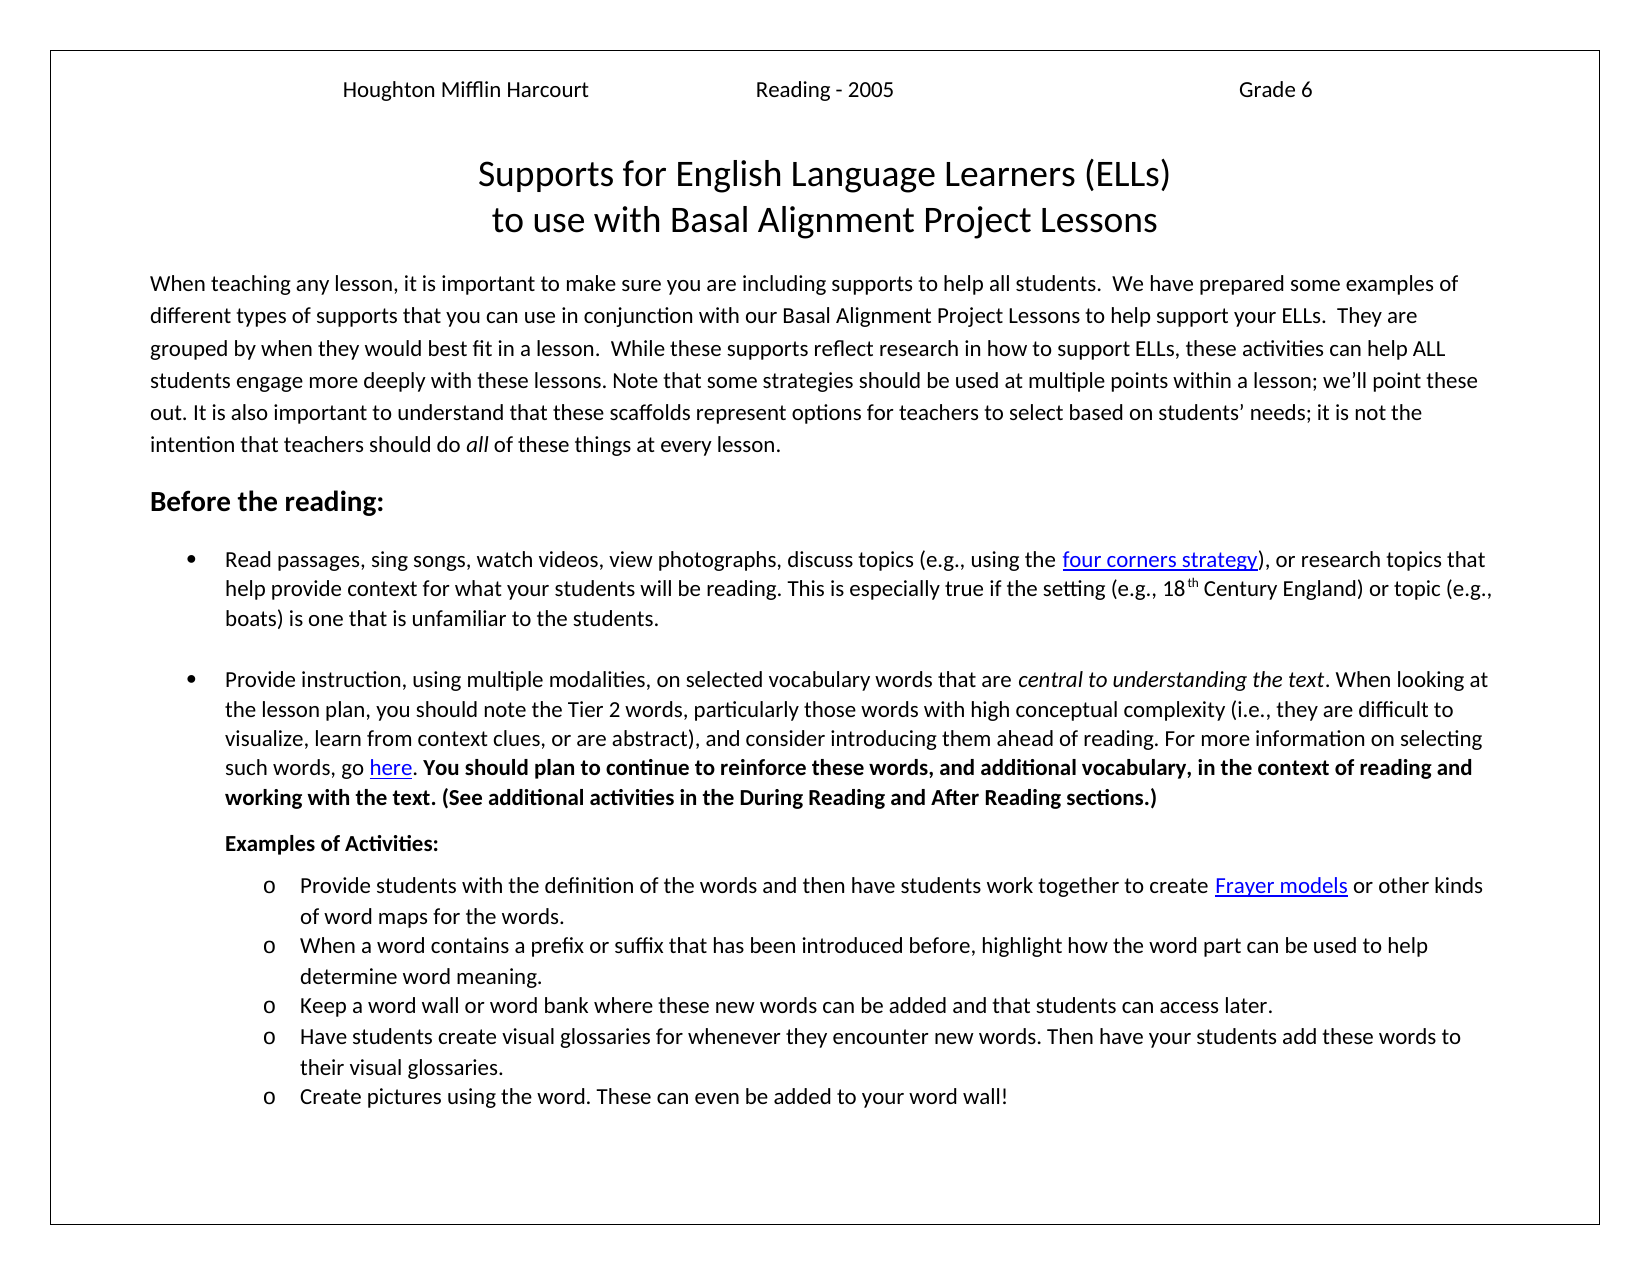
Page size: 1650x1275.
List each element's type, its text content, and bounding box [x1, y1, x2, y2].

text When teaching any lesson, it is important to make sure you are including supports to help all students. We have prepared some examples of different types of supports that you can use in conjunction with our Basal Alignment Project Lessons to help support your ELLs. They are grouped by when they would best fit in a lesson. While these supports reflect research in how to support ELLs, these activities can help ALL students engage more deeply with these lessons. Note that some strategies should be used at multiple points within a lesson; we’ll point these out. It is also important to understand that these scaffolds represent options for teachers to select based on students’ needs; it is not the intention that teachers should do all of these things at every lesson. [150, 269, 1500, 458]
list Provide instruction, using multiple modalities, on selected vocabulary words that are central to understanding the text. When looking at the lesson plan, you should note the Tier 2 words, particularly those words with high conceptual complexity (i.e., they are difficult to visualize, learn from context clues, or are abstract), and consider introducing them ahead of reading. For more information on selecting such words, go here. You should plan to continue to reinforce these words, and additional vocabulary, in the context of reading and working with the text. (See additional activities in the During Reading and After Reading sections.) [187, 665, 1500, 811]
list Have students create visual glossaries for whenever they encounter new words. Then have your students add these words to their visual glossaries. [262, 1022, 1500, 1081]
text Supports for English Language Learners (ELLs) [150, 150, 1500, 196]
list When a word contains a prefix or suffix that has been introduced before, highlight how the word part can be used to help determine word meaning. [262, 932, 1500, 990]
list Create pictures using the word. These can even be added to your word wall! [262, 1082, 1500, 1111]
text Examples of Activities: [150, 829, 1500, 857]
text Before the reading: [150, 483, 1500, 519]
text to use with Basal Alignment Project Lessons [150, 196, 1500, 242]
list Read passages, sing songs, watch videos, view photographs, discuss topics (e.g., using the four corners strategy), or research topics that help provide context for what your students will be reading. This is especially true if the setting (e.g., 18th Century England) or topic (e.g., boats) is one that is unfamiliar to the students. [187, 545, 1500, 632]
list Provide students with the definition of the words and then have students work together to create Frayer models or other kinds of word maps for the words. [262, 871, 1500, 930]
list Keep a word wall or word bank where these new words can be added and that students can access later. [262, 992, 1500, 1021]
